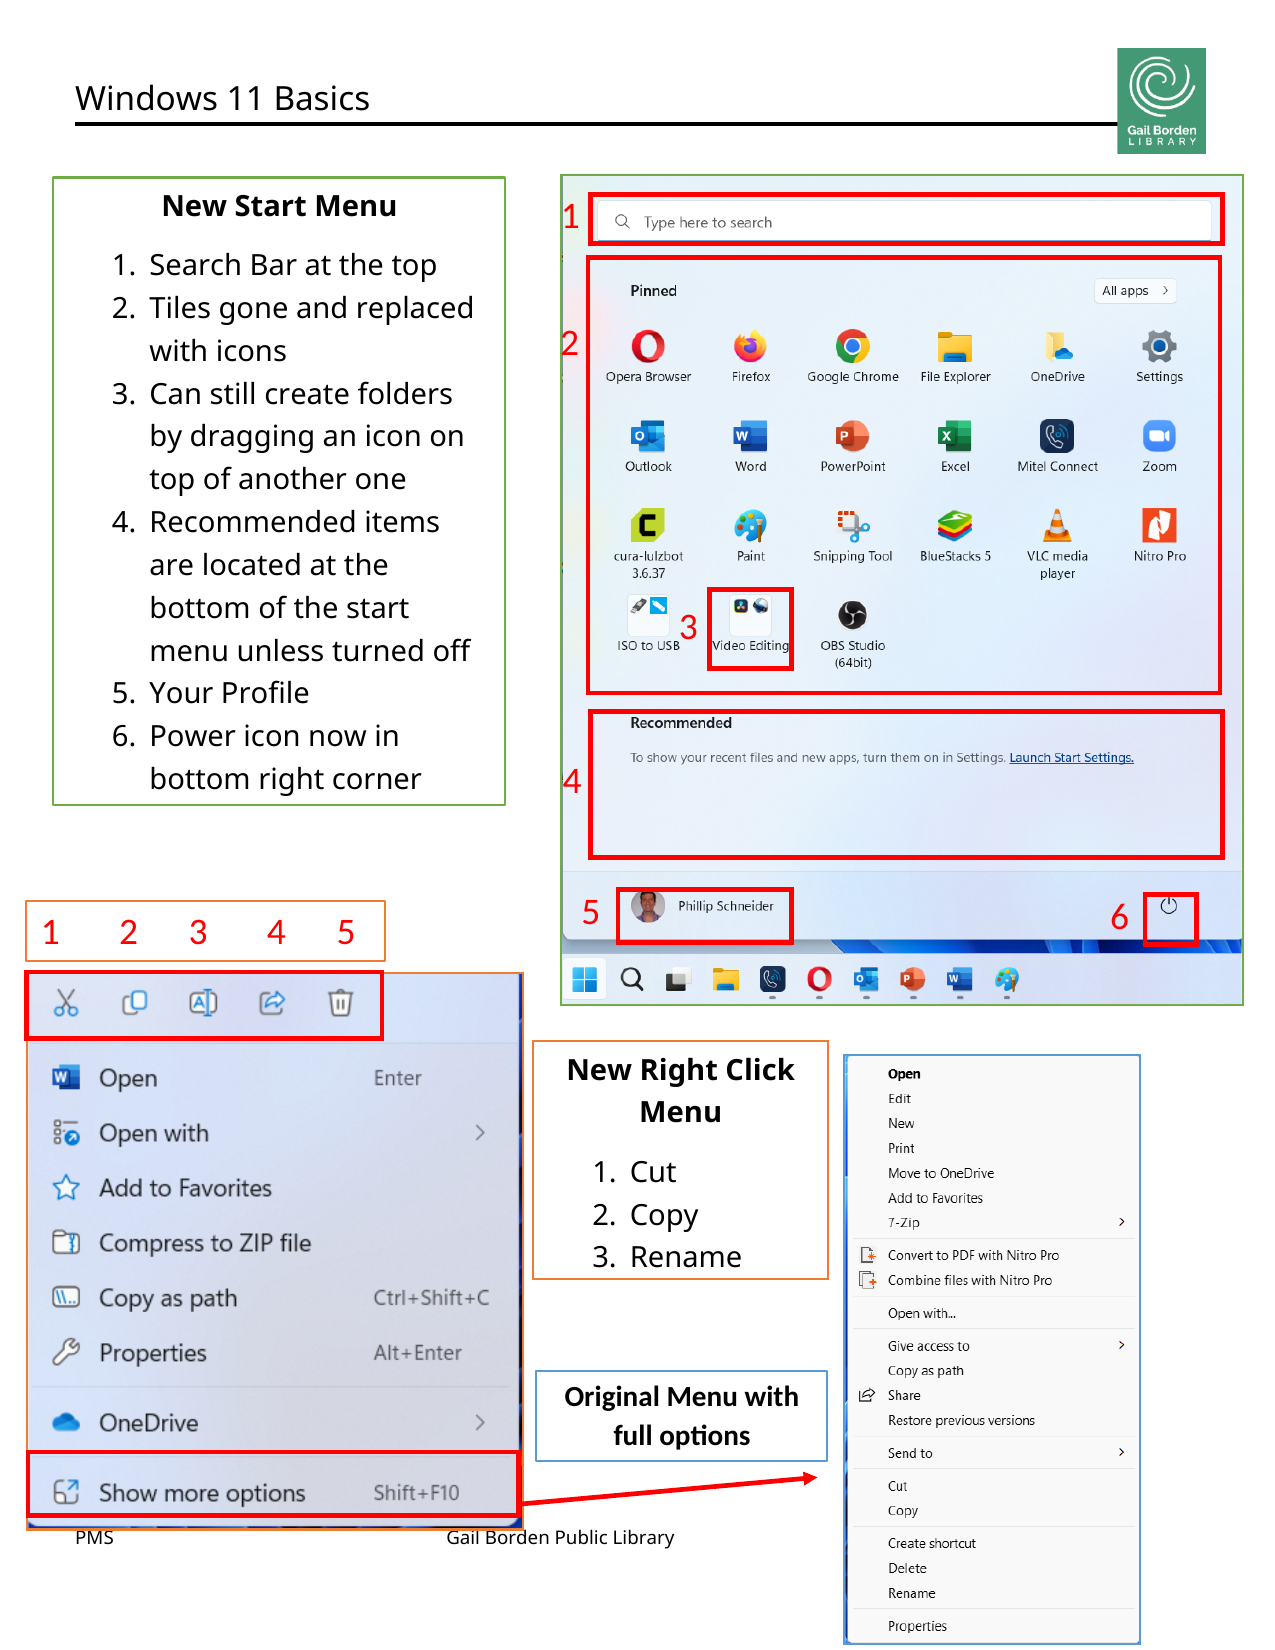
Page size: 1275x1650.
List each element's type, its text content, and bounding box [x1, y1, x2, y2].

picture [1117, 48, 1206, 154]
text Windows 11 Basics [75, 75, 1117, 122]
picture [28, 1507, 522, 1528]
picture [562, 176, 1242, 1004]
picture [562, 333, 574, 352]
picture [29, 974, 380, 1036]
picture [845, 1056, 1139, 1643]
picture [28, 974, 522, 1501]
picture [30, 1454, 516, 1513]
